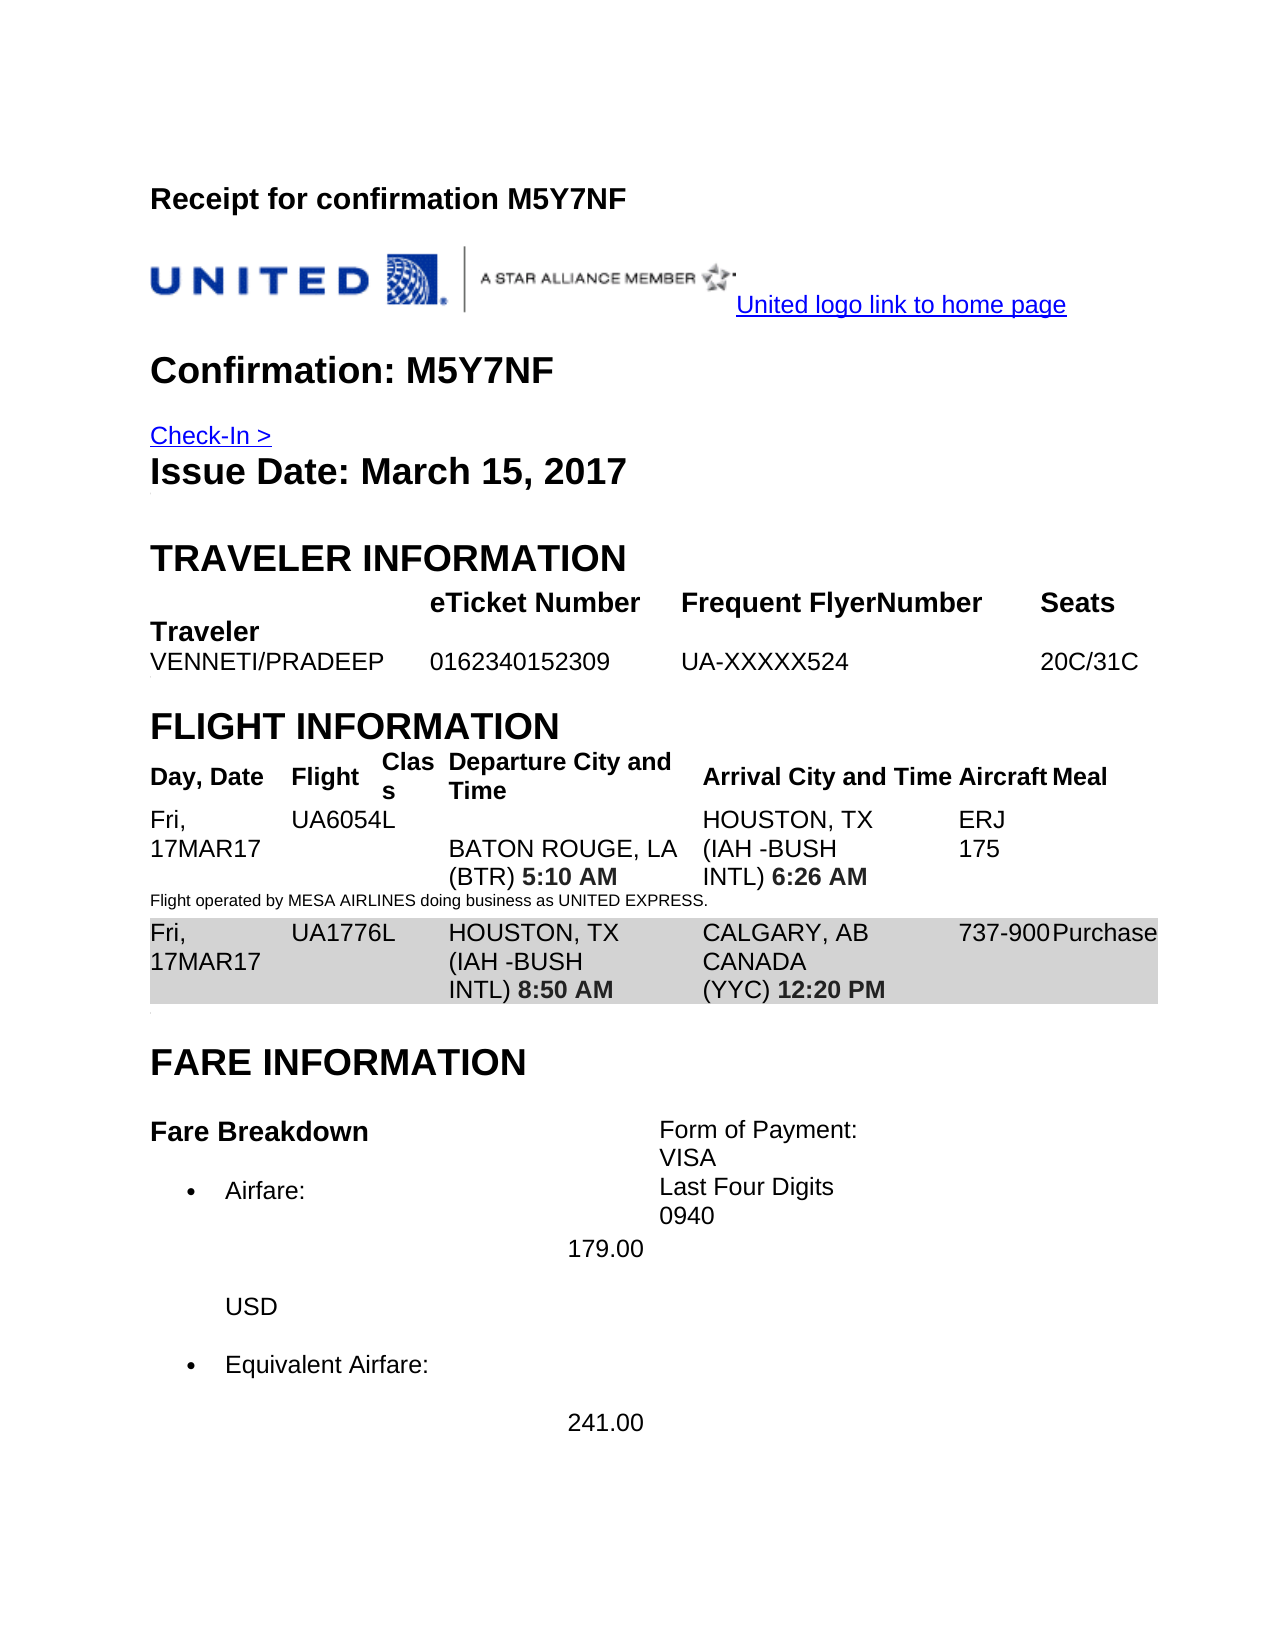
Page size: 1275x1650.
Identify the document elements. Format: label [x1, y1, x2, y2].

table_header [150, 1004, 1158, 1466]
table_header [150, 150, 1158, 918]
picture [150, 245, 736, 314]
